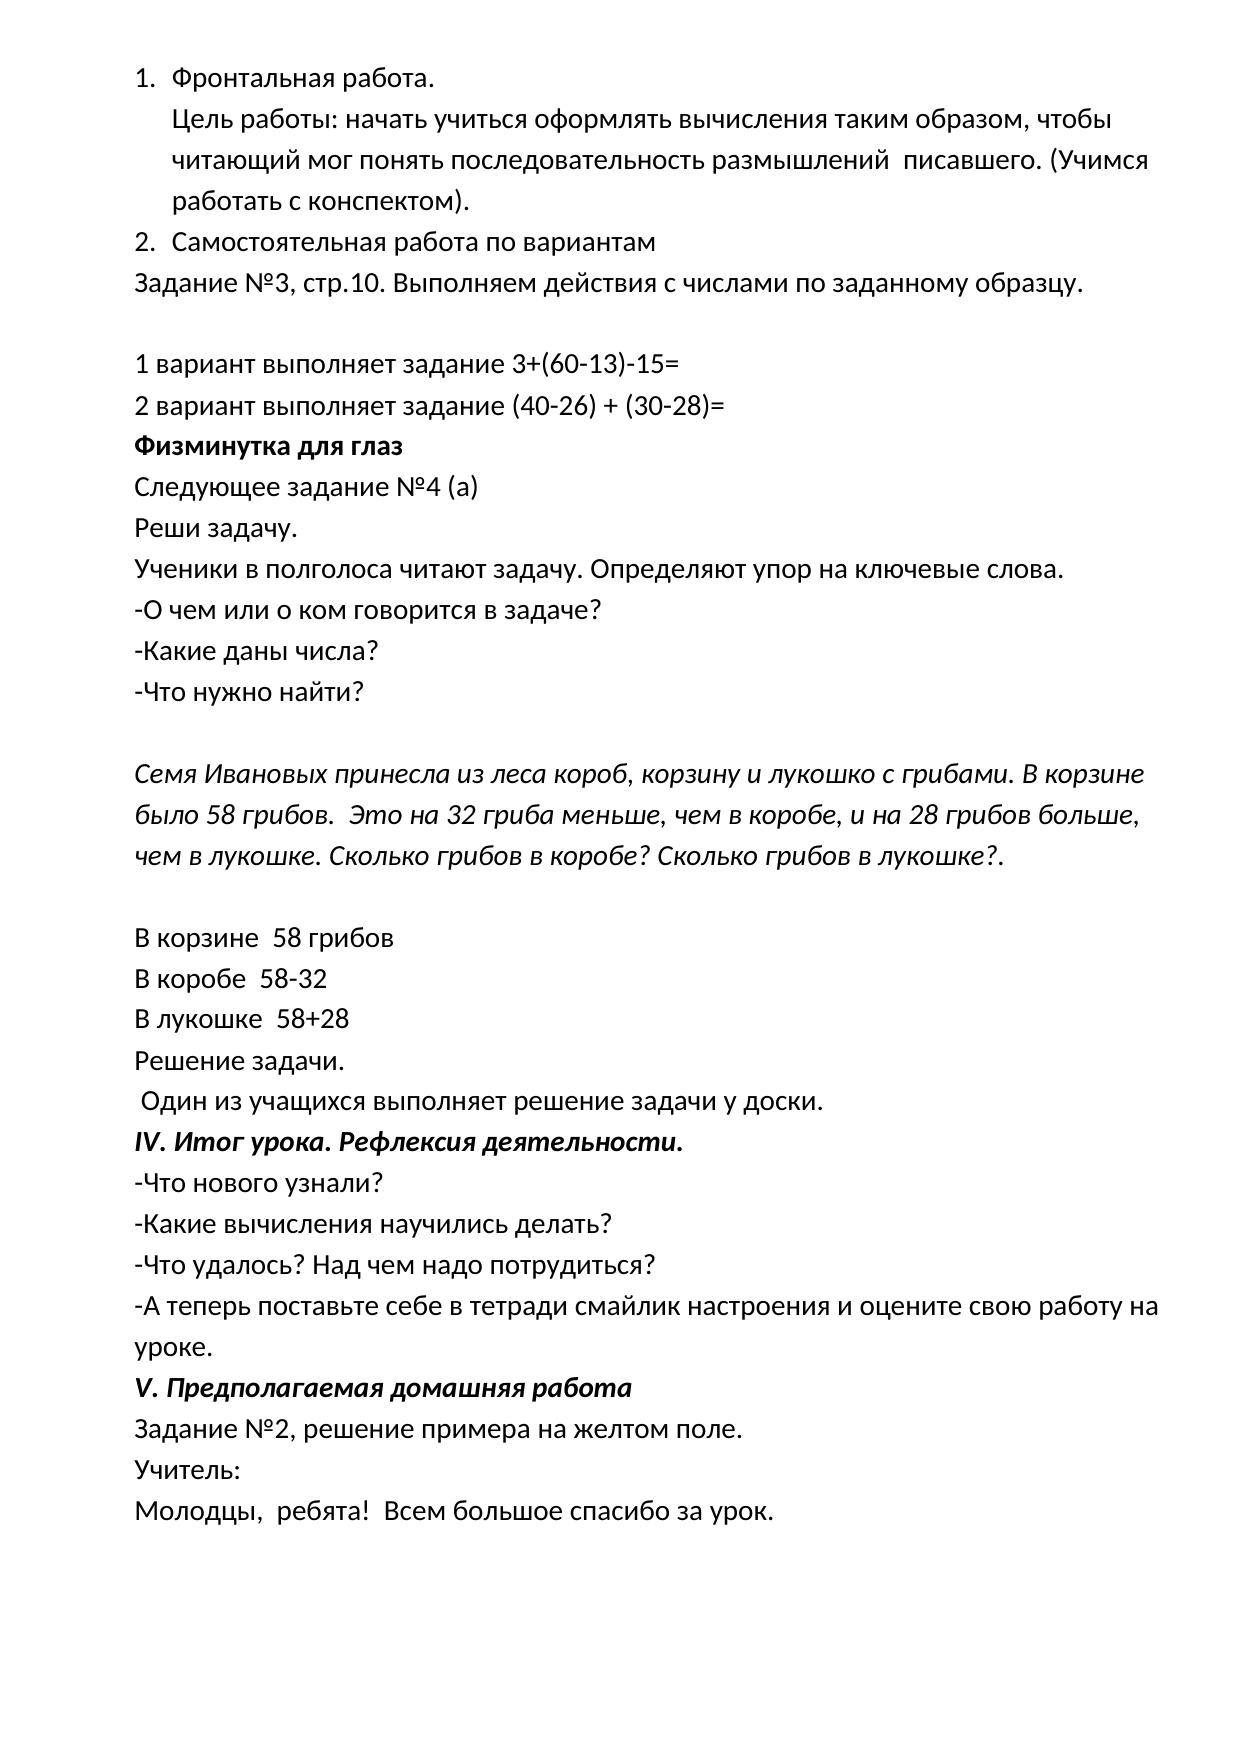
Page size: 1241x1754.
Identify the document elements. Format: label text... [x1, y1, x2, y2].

list Задание №3, стр.10. Выполняем действия с числами по заданному образцу. [134, 264, 1181, 299]
list В коробе 58-32 [134, 960, 1181, 995]
list -Что удалось? Над чем надо потрудиться? [134, 1246, 1181, 1282]
list -О чем или о ком говорится в задаче? [134, 591, 1181, 627]
list Семя Ивановых принесла из леса короб, корзину и лукошко с грибами. В корзине было 58 грибов. Это на 32 гриба меньше, чем в коробе, и на 28 грибов больше, чем в лукошке. Сколько грибов в коробе? Сколько грибов в лукошке?. [134, 755, 1181, 872]
list Фронтальная работа. [134, 59, 1181, 95]
list 2 вариант выполняет задание (40-26) + (30-28)= [134, 387, 1181, 422]
list Учитель: [134, 1451, 1181, 1487]
list -Какие вычисления научились делать? [134, 1205, 1181, 1241]
list IV. Итог урока. Рефлексия деятельности. [134, 1123, 1181, 1159]
list 1 вариант выполняет задание 3+(60-13)-15= [134, 346, 1181, 381]
list Решение задачи. [134, 1042, 1181, 1077]
list -Что нужно найти? [134, 673, 1181, 709]
list Следующее задание №4 (а) [134, 468, 1181, 504]
list Ученики в полголоса читают задачу. Определяют упор на ключевые слова. [134, 550, 1181, 586]
list В лукошке 58+28 [134, 1001, 1181, 1036]
list -Какие даны числа? [134, 632, 1181, 668]
list Один из учащихся выполняет решение задачи у доски. [134, 1082, 1181, 1118]
list Реши задачу. [134, 509, 1181, 545]
list Самостоятельная работа по вариантам [134, 223, 1181, 258]
list Молодцы, ребята! Всем большое спасибо за урок. [134, 1492, 1181, 1527]
list V. Предполагаемая домашняя работа [134, 1369, 1181, 1405]
list -Что нового узнали? [134, 1164, 1181, 1200]
list Задание №2, решение примера на желтом поле. [134, 1410, 1181, 1446]
list Физминутка для глаз [134, 427, 1181, 463]
list -А теперь поставьте себе в тетради смайлик настроения и оцените свою работу на уроке. [134, 1287, 1181, 1364]
list В корзине 58 грибов [134, 919, 1181, 954]
list Цель работы: начать учиться оформлять вычисления таким образом, чтобы читающий мог понять последовательность размышлений писавшего. (Учимся работать с конспектом). [172, 100, 1181, 217]
